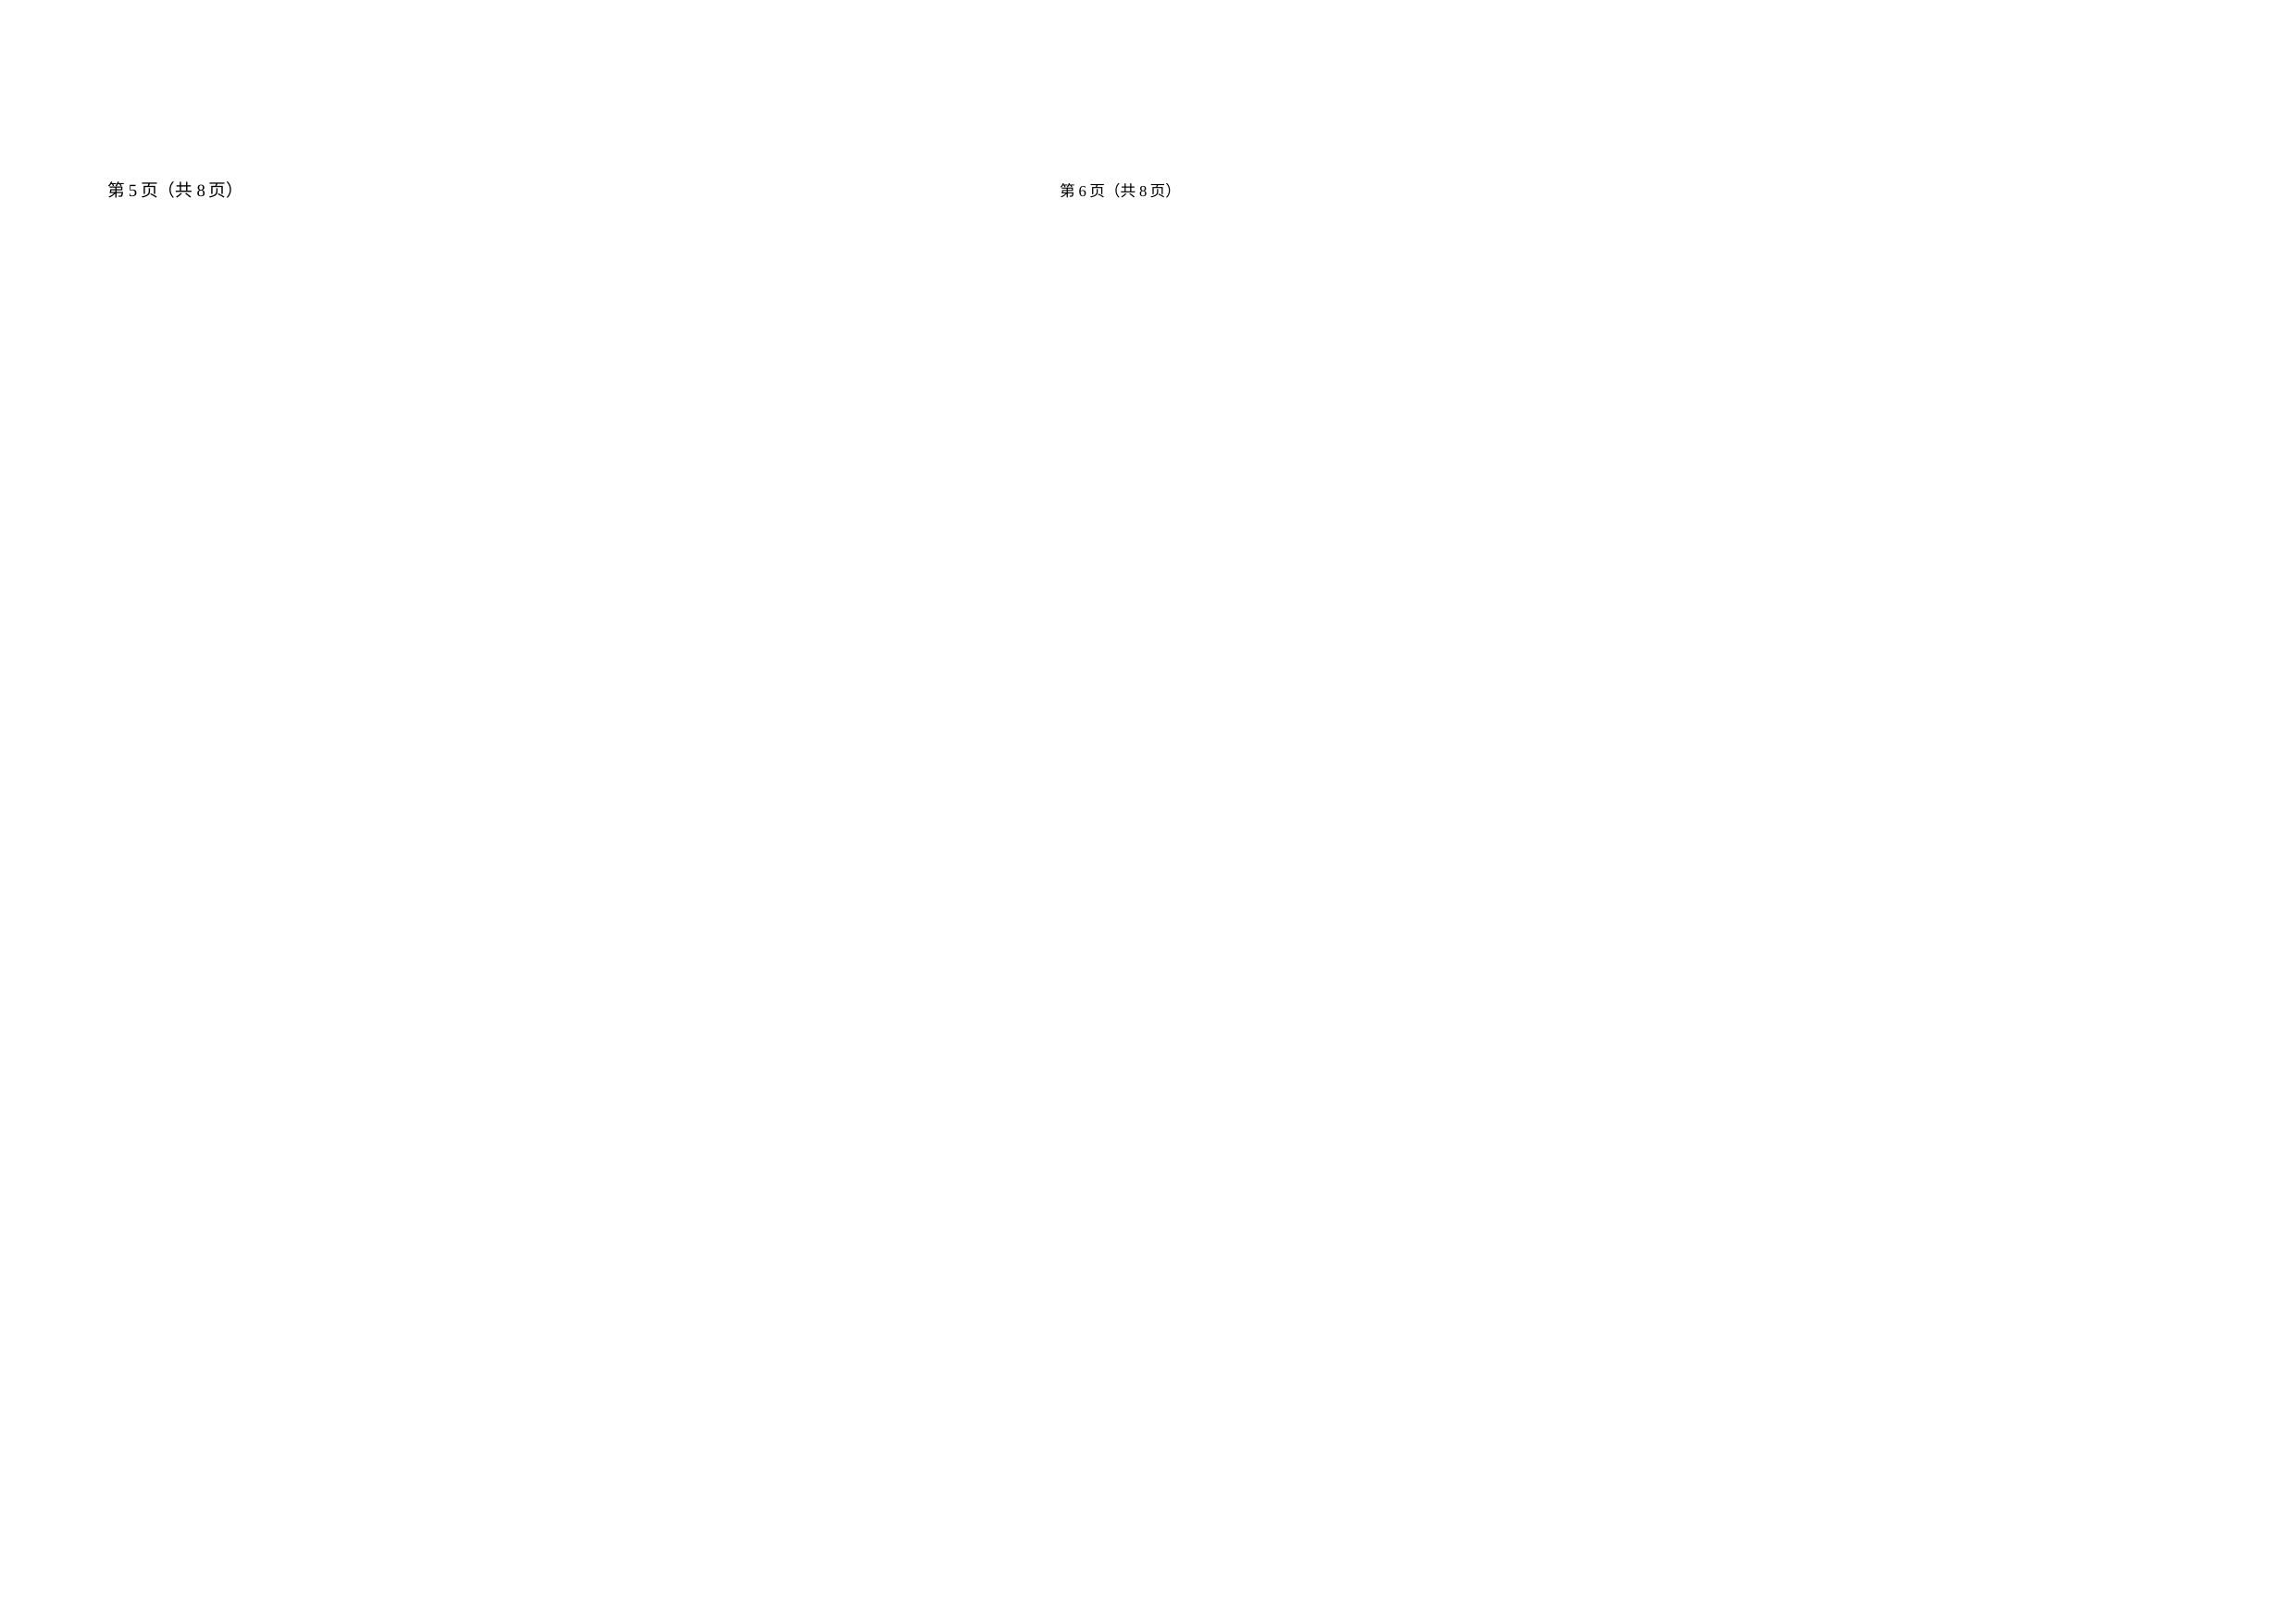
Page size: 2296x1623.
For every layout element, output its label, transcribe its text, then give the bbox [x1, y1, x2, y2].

text 第 5页（共 8页） 第 6页（共 8页） [107, 177, 2166, 202]
